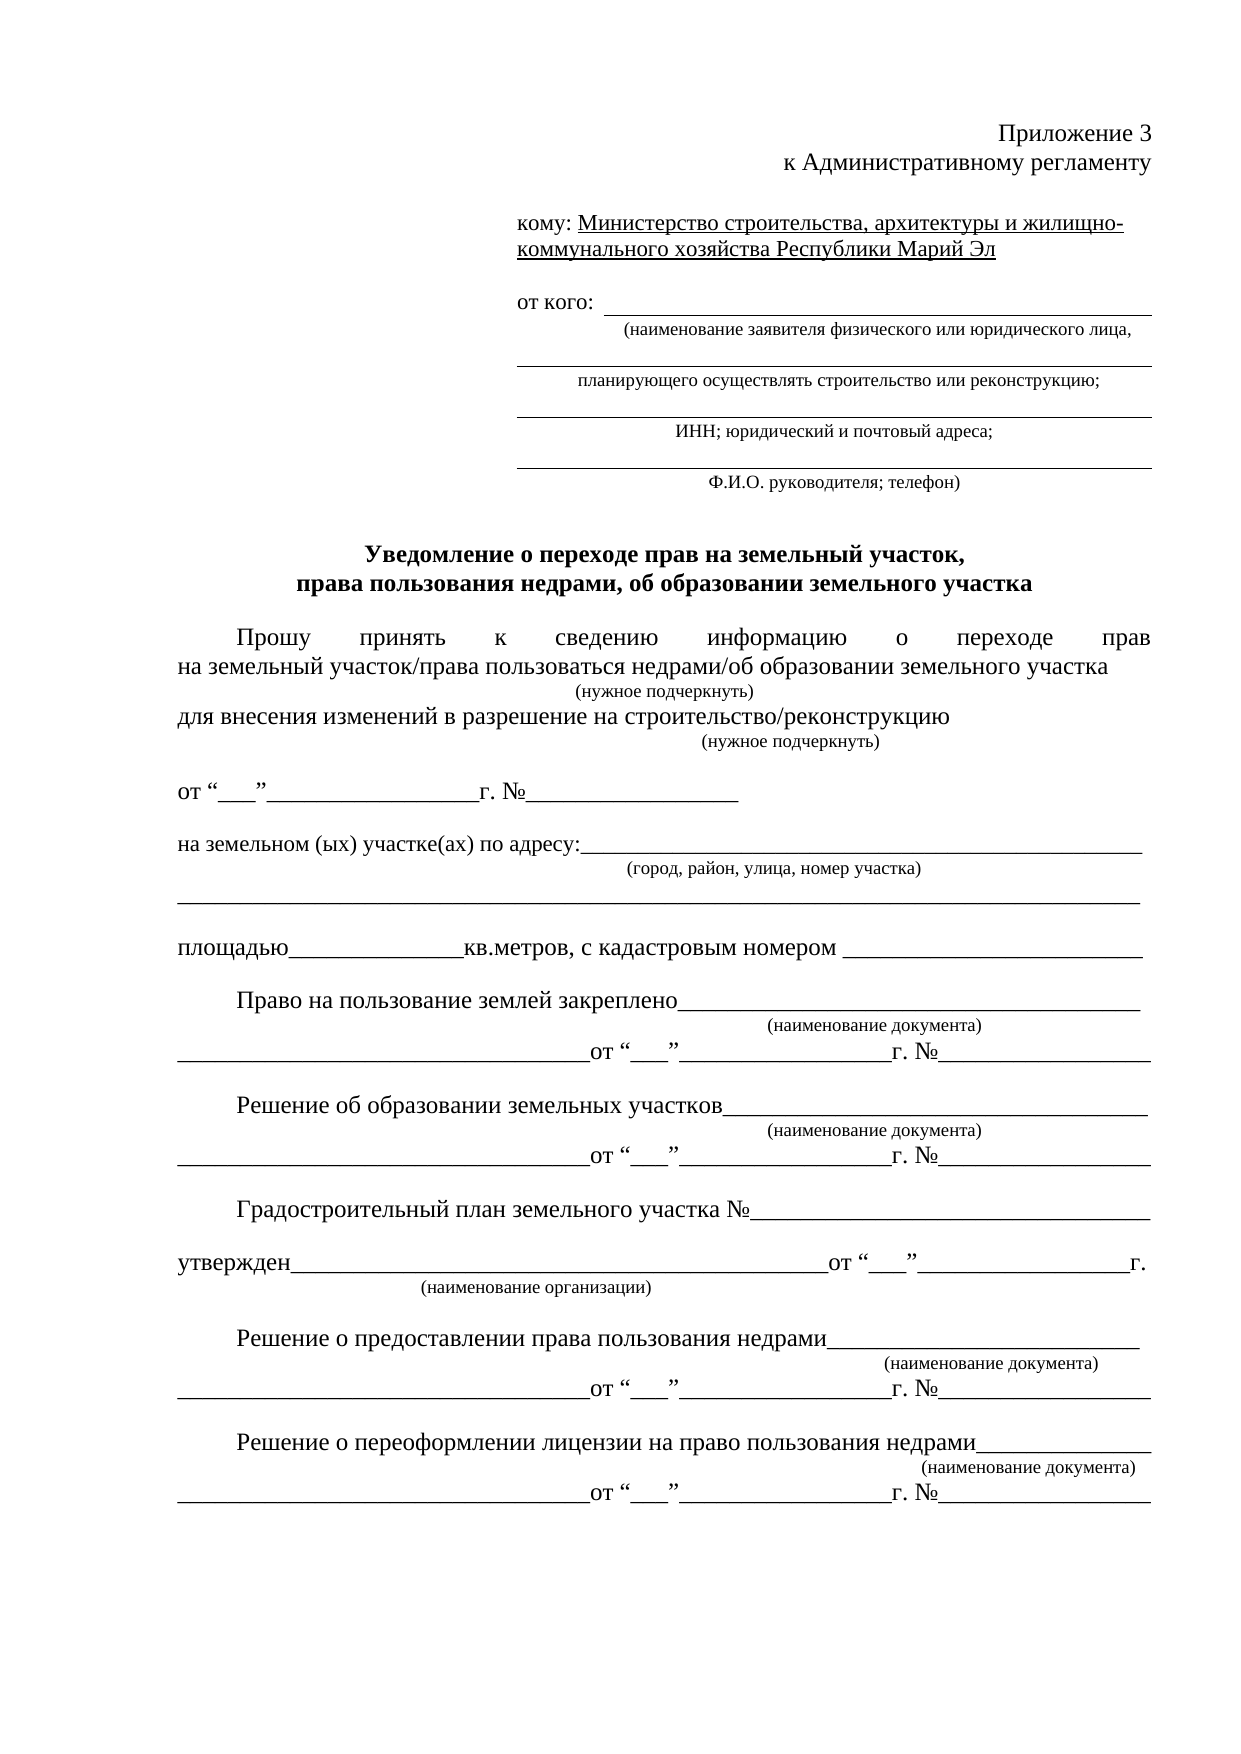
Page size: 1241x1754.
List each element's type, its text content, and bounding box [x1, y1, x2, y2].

text Решение о предоставлении права пользования недрами_________________________ [177, 1323, 1152, 1352]
text ИНН; юридический и почтовый адреса; [517, 418, 1152, 441]
text (наименование заявителя физического или юридического лица, [604, 316, 1152, 339]
text площадью______________кв.метров, с кадастровым номером ________________________ [177, 932, 1152, 961]
text Приложение 3 [177, 118, 1152, 147]
text планирующего осуществлять строительство или реконструкцию; [517, 367, 1152, 390]
text Право на пользование землей закреплено_____________________________________ [177, 986, 1152, 1014]
text _________________________________от “___”_________________г. №_________________ [177, 1373, 1152, 1402]
text от “___”_________________г. №_________________ [177, 776, 1152, 805]
text (город, район, улица, номер участка) [177, 857, 1152, 878]
text кому: Министерство строительства, архитектуры и жилищно-коммунального хозяйства Республики Марий Эл [517, 209, 1152, 262]
text для внесения изменений в разрешение на строительство/реконструкцию [177, 701, 1152, 730]
text _________________________________от “___”_________________г. №_________________ [177, 1036, 1152, 1065]
text (нужное подчеркнуть) [177, 679, 1152, 701]
text Уведомление о переходе прав на земельный участок, права пользования недрами, об образовании земельного участка [177, 539, 1152, 597]
text _____________________________________________________________________________ [177, 878, 1152, 907]
text Ф.И.О. руководителя; телефон) [517, 469, 1152, 492]
text _________________________________от “___”_________________г. №_________________ [177, 1140, 1152, 1169]
text (наименование документа) [177, 1456, 1152, 1477]
text (наименование документа) [177, 1014, 1152, 1036]
text (наименование документа) [177, 1118, 1152, 1140]
text от кого: [517, 288, 1152, 314]
text (наименование организации) [177, 1276, 1152, 1298]
text (наименование документа) [177, 1352, 1152, 1373]
text утвержден___________________________________________от “___”_________________г. [177, 1247, 1152, 1276]
text Решение о переоформлении лицензии на право пользования недрами______________ [177, 1427, 1152, 1456]
text Градостроительный план земельного участка №________________________________ [177, 1194, 1152, 1222]
text к Административному регламенту [177, 147, 1152, 176]
text _________________________________от “___”_________________г. №_________________ [177, 1477, 1152, 1506]
text Прошу принять к сведению информацию о переходе прав на земельный участок/права пользоваться недрами/об образовании земельного участка [177, 622, 1152, 679]
text на земельном (ых) участке(ах) по адресу:_________________________________________________ [177, 830, 1152, 857]
text Решение об образовании земельных участков__________________________________ [177, 1090, 1152, 1118]
text (нужное подчеркнуть) [177, 730, 1152, 751]
